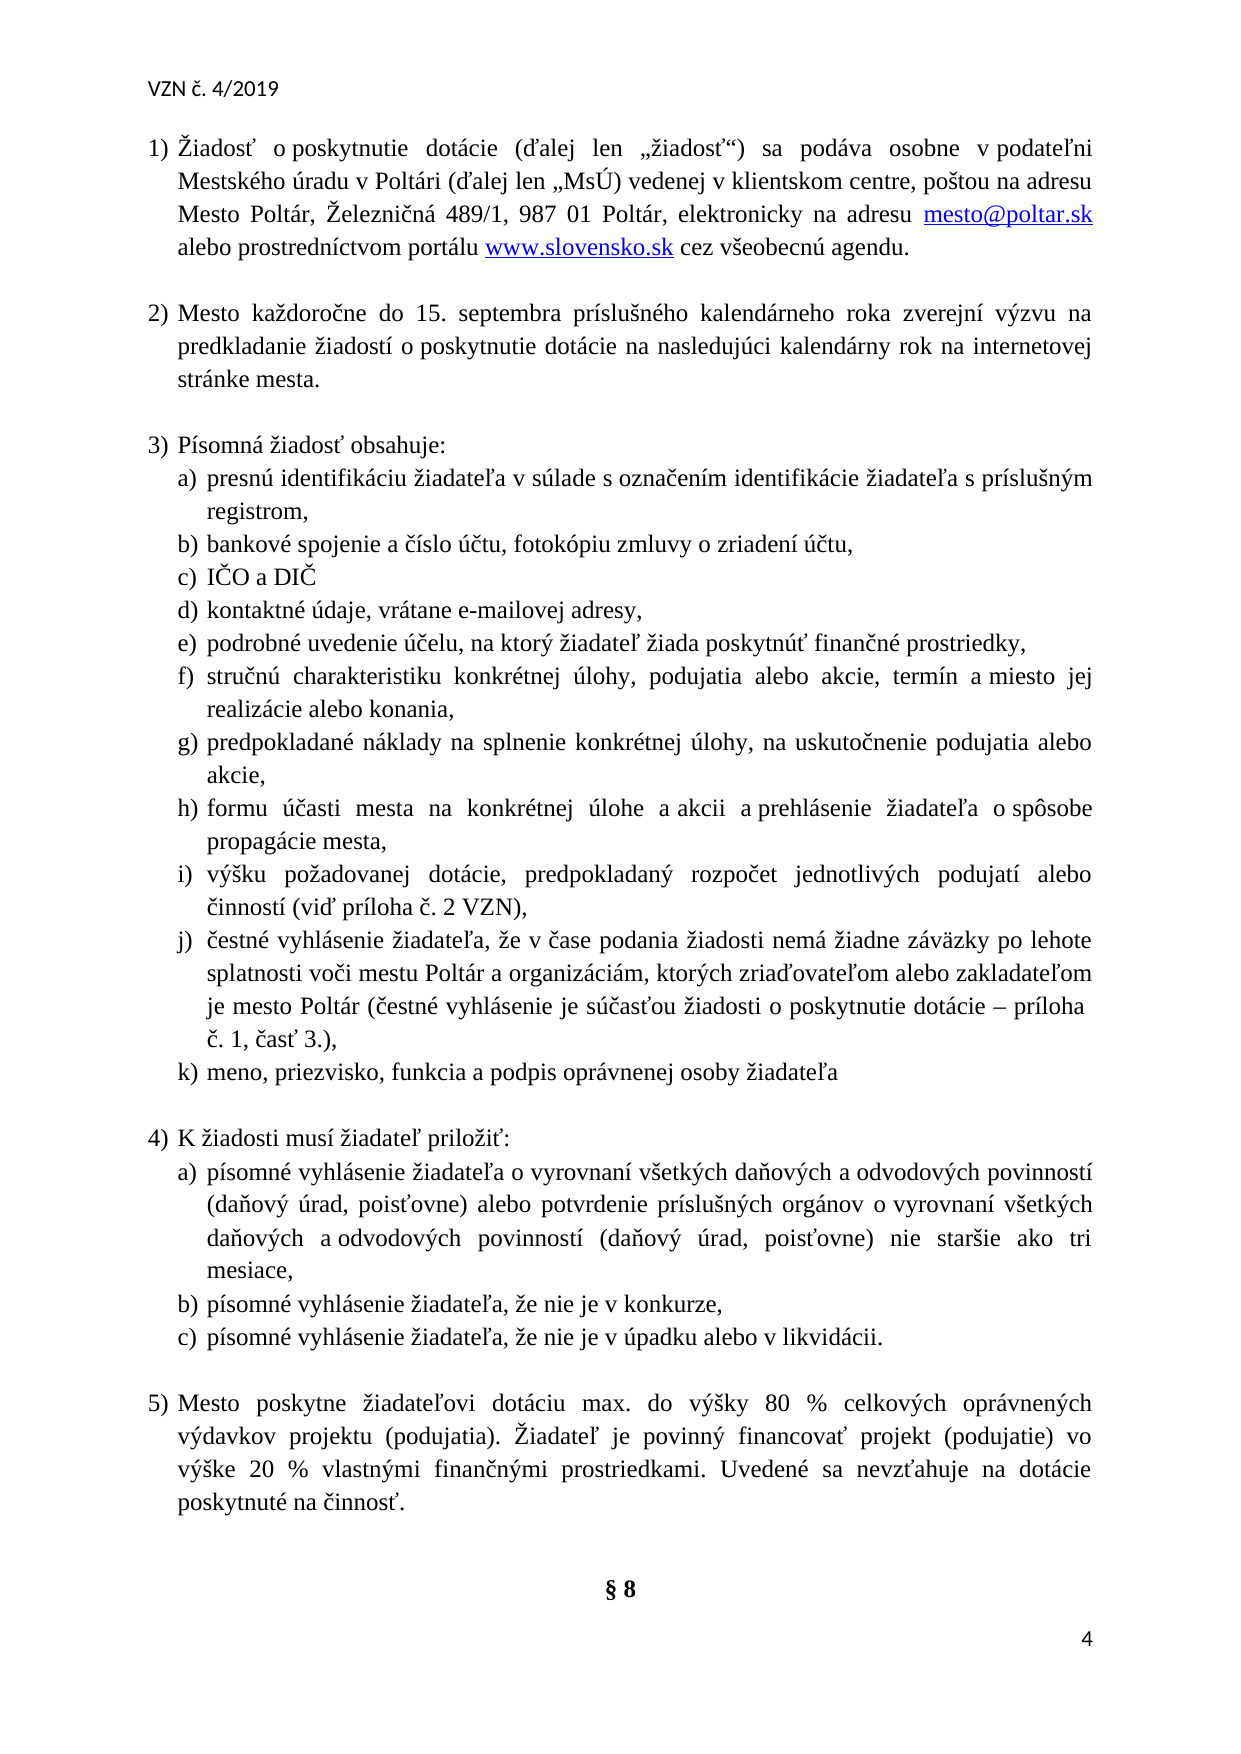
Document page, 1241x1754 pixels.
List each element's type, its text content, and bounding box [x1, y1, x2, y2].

list Písomná žiadosť obsahuje: [148, 430, 1093, 459]
list predpokladané náklady na splnenie konkrétnej úlohy, na uskutočnenie podujatia alebo akcie, [177, 727, 1093, 789]
list písomné vyhlásenie žiadateľa, že nie je v konkurze, [177, 1289, 1093, 1317]
list formu účasti mesta na konkrétnej úlohe a akcii a prehlásenie žiadateľa o spôsobe propagácie mesta, [177, 793, 1093, 855]
list § 8 [148, 1574, 1093, 1602]
list IČO a DIČ [177, 562, 1093, 591]
list písomné vyhlásenie žiadateľa, že nie je v úpadku alebo v likvidácii. [177, 1322, 1093, 1350]
list bankové spojenie a číslo účtu, fotokópiu zmluvy o zriadení účtu, [177, 529, 1093, 558]
list výšku požadovanej dotácie, predpokladaný rozpočet jednotlivých podujatí alebo činností (viď príloha č. 2 VZN), [177, 859, 1093, 921]
list meno, priezvisko, funkcia a podpis oprávnenej osoby žiadateľa [177, 1057, 1093, 1086]
list čestné vyhlásenie žiadateľa, že v čase podania žiadosti nemá žiadne záväzky po lehote splatnosti voči mestu Poltár a organizáciám, ktorých zriaďovateľom alebo zakladateľom je mesto Poltár (čestné vyhlásenie je súčasťou žiadosti o poskytnutie dotácie – príloha č. 1, časť 3.), [177, 925, 1093, 1053]
list K žiadosti musí žiadateľ priložiť: [148, 1123, 1093, 1152]
list stručnú charakteristiku konkrétnej úlohy, podujatia alebo akcie, termín a miesto jej realizácie alebo konania, [177, 661, 1093, 723]
list písomné vyhlásenie žiadateľa o vyrovnaní všetkých daňových a odvodových povinností (daňový úrad, poisťovne) alebo potvrdenie príslušných orgánov o vyrovnaní všetkých daňových a odvodových povinností (daňový úrad, poisťovne) nie staršie ako tri mesiace, [177, 1157, 1093, 1284]
list Žiadosť o poskytnutie dotácie (ďalej len „žiadosť“) sa podáva osobne v podateľni Mestského úradu v Poltári (ďalej len „MsÚ) vedenej v klientskom centre, poštou na adresu Mesto Poltár, Železničná 489/1, 987 01 Poltár, elektronicky na adresu mesto@poltar.sk alebo prostredníctvom portálu www.slovensko.sk cez všeobecnú agendu. [148, 133, 1093, 261]
list Mesto poskytne žiadateľovi dotáciu max. do výšky 80 % celkových oprávnených výdavkov projektu (podujatia). Žiadateľ je povinný financovať projekt (podujatie) vo výške 20 % vlastnými finančnými prostriedkami. Uvedené sa nevzťahuje na dotácie poskytnuté na činnosť. [148, 1388, 1093, 1516]
list presnú identifikáciu žiadateľa v súlade s označením identifikácie žiadateľa s príslušným registrom, [177, 463, 1093, 525]
list podrobné uvedenie účelu, na ktorý žiadateľ žiada poskytnúť finančné prostriedky, [177, 628, 1093, 657]
list Mesto každoročne do 15. septembra príslušného kalendárneho roka zverejní výzvu na predkladanie žiadostí o poskytnutie dotácie na nasledujúci kalendárny rok na internetovej stránke mesta. [148, 298, 1093, 393]
list kontaktné údaje, vrátane e-mailovej adresy, [177, 595, 1093, 624]
